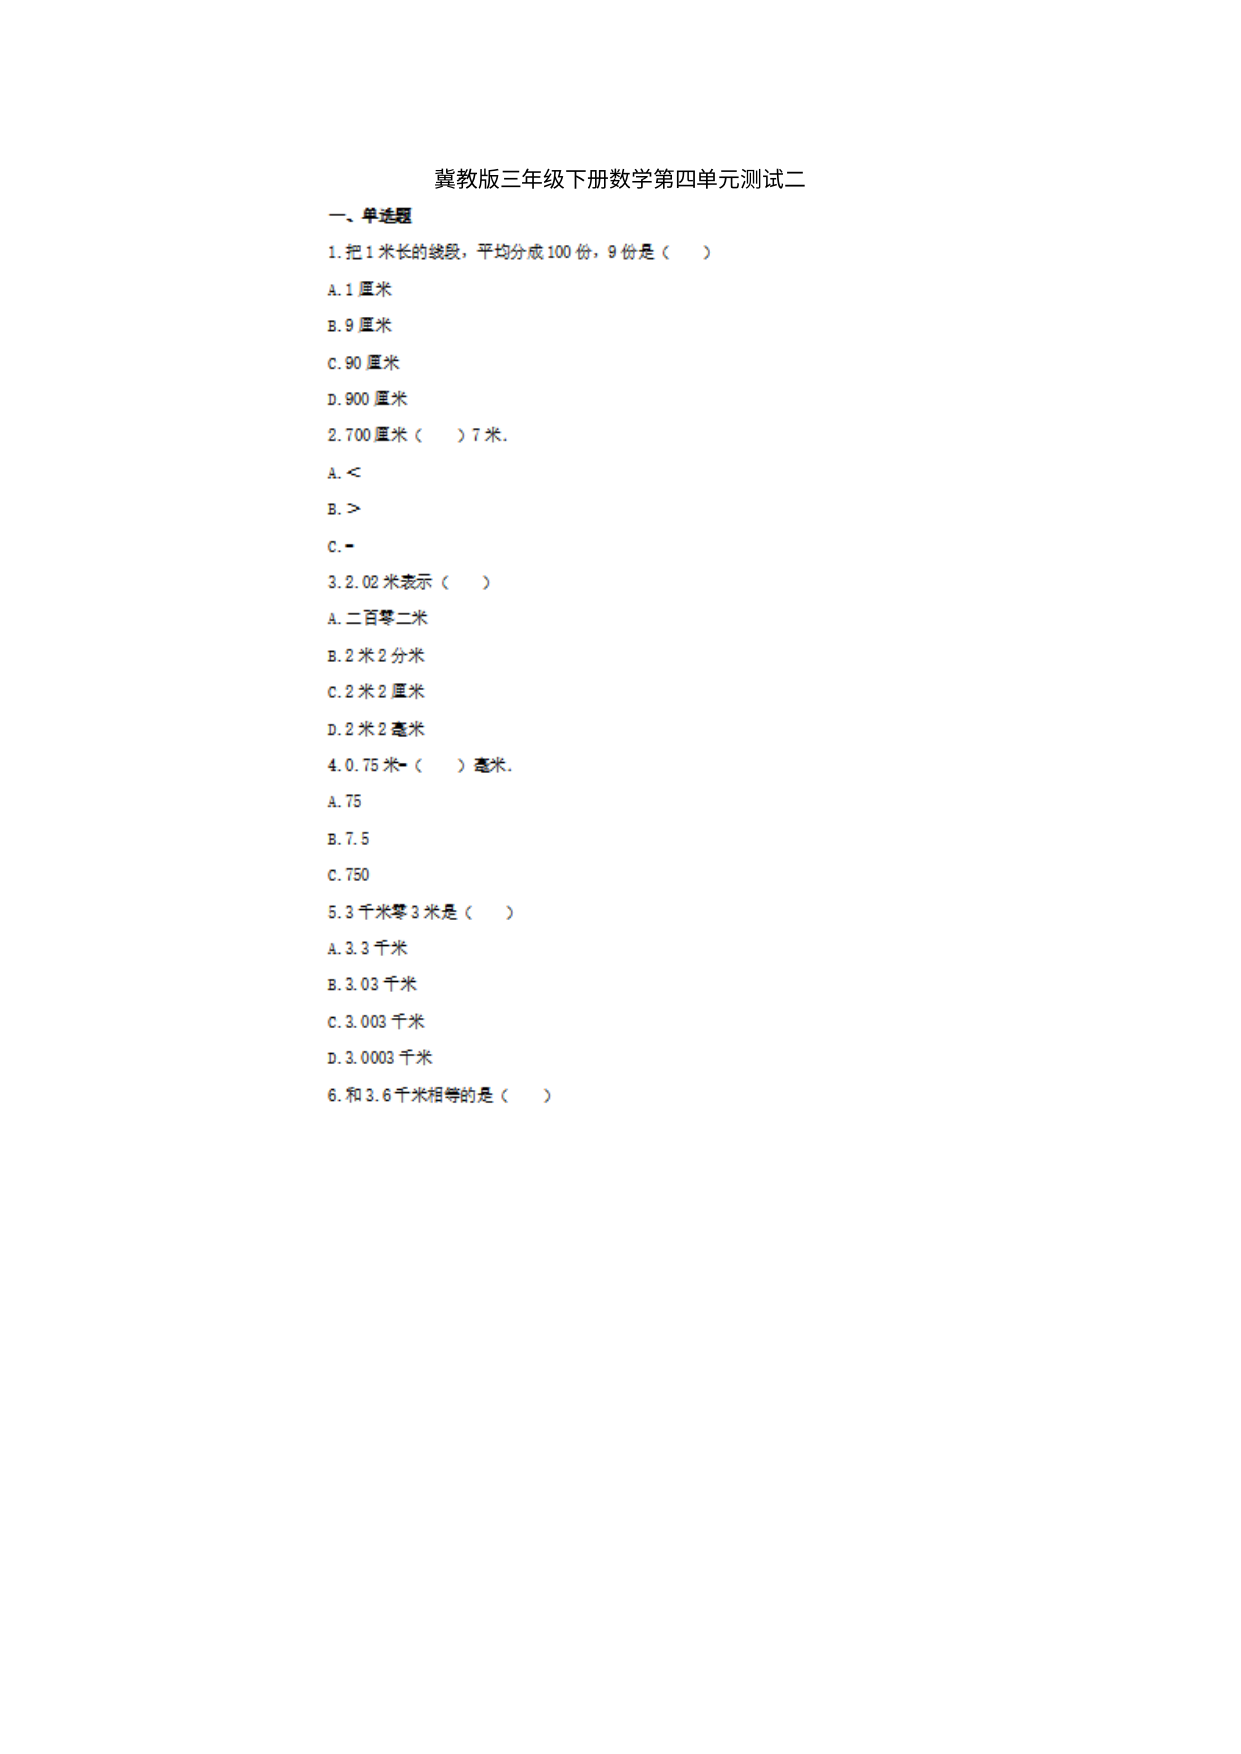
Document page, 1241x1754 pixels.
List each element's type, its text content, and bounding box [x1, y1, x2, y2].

text 冀教版三年级下册数学第四单元测试二 [187, 162, 1053, 194]
picture [300, 194, 940, 1114]
